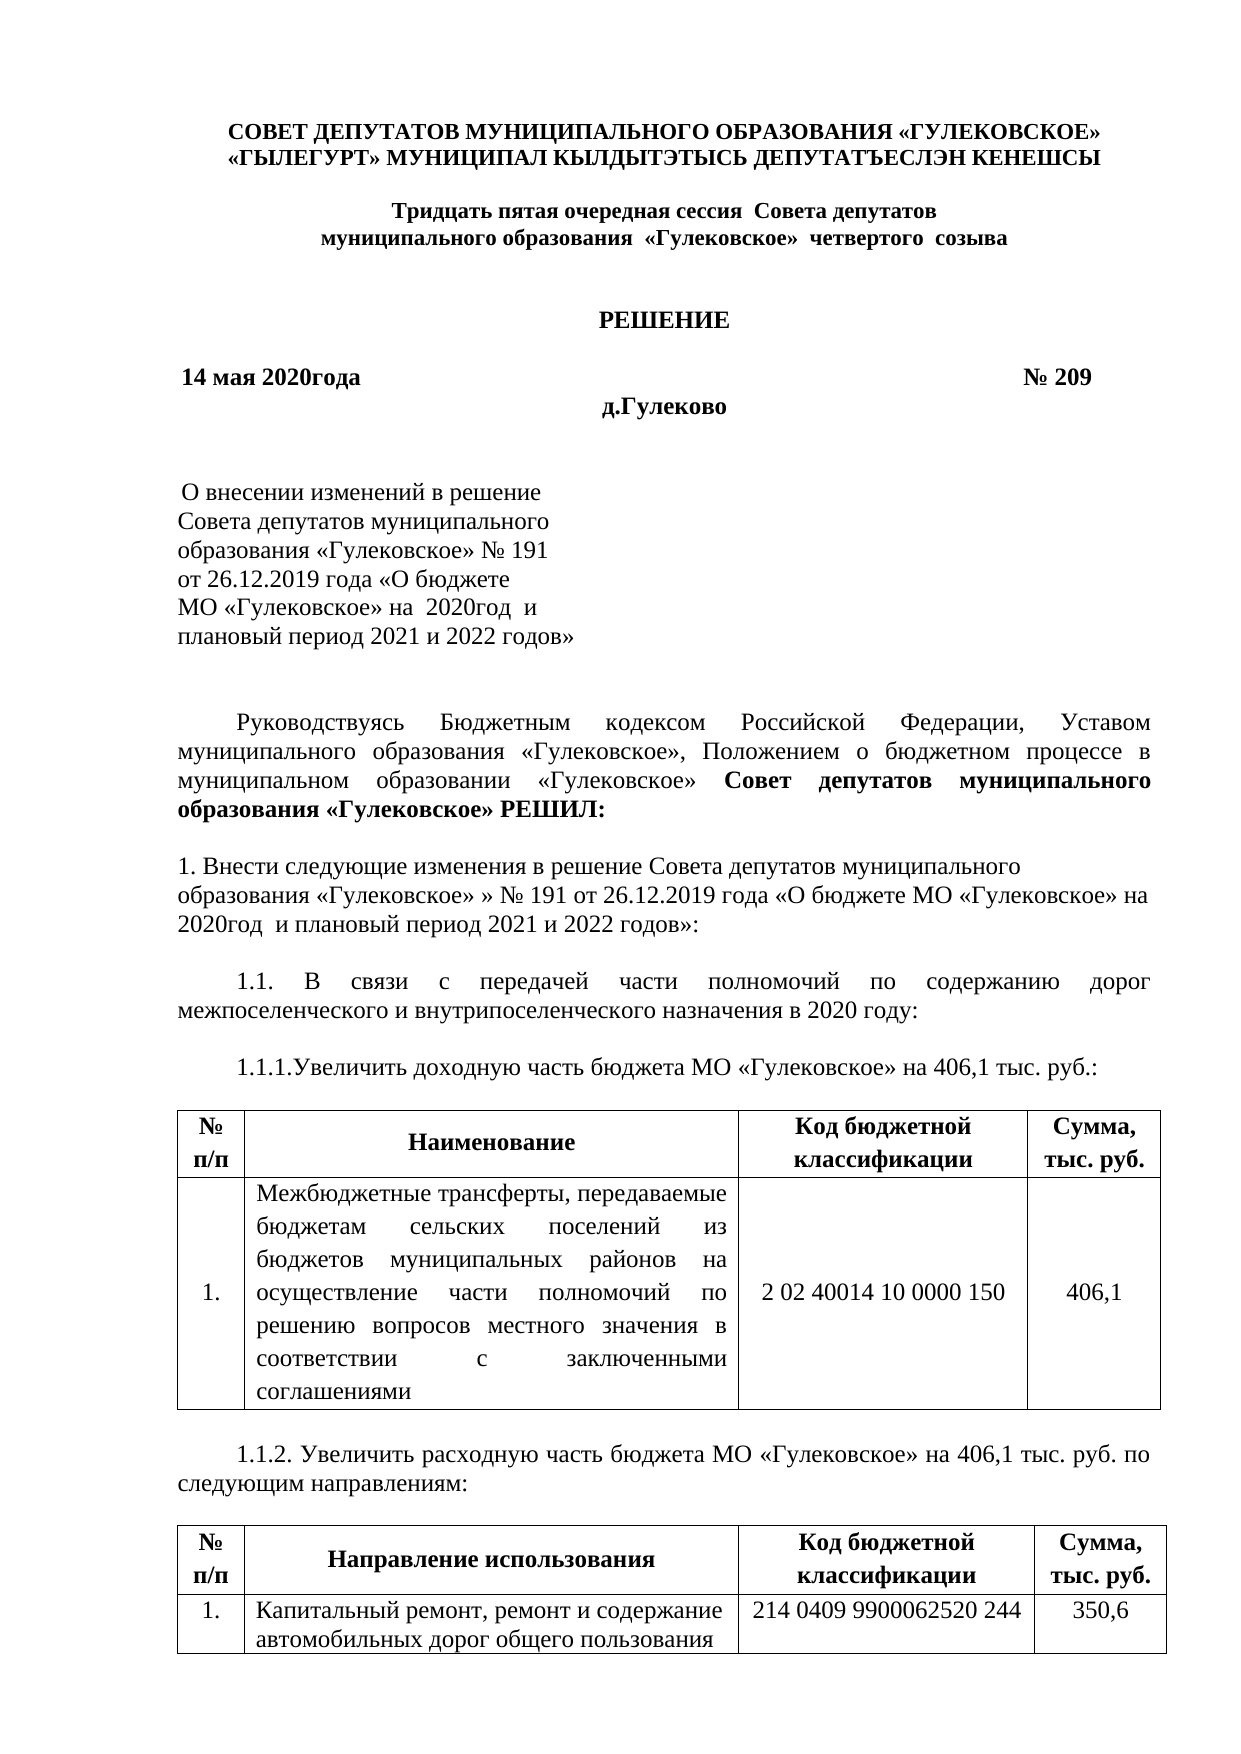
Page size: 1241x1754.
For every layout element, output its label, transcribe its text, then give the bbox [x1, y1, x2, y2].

table_header Направление использования [245, 1526, 738, 1594]
text муниципального образования «Гулековское» четвертого созыва [177, 223, 1152, 250]
table_header Сумма, тыс. руб. [1035, 1526, 1166, 1594]
table_header Код бюджетной классификации [739, 1526, 1034, 1594]
text СОВЕТ ДЕПУТАТОВ МУНИЦИПАЛЬНОГО ОБРАЗОВАНИЯ «ГУЛЕКОВСКОЕ» [177, 118, 1152, 144]
text от 26.12.2019 года «О бюджете [177, 564, 1152, 592]
table_header Наименование [245, 1111, 738, 1177]
table_header Сумма, тыс. руб. [1028, 1111, 1160, 1177]
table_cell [245, 1595, 738, 1653]
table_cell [739, 1595, 1034, 1653]
text плановый период 2021 и 2022 годов» [177, 621, 1152, 650]
text 1.1.1.Увеличить доходную часть бюджета МО «Гулековское» на 406,1 тыс. руб.: [177, 1052, 1152, 1081]
text Руководствуясь Бюджетным кодексом Российской Федерации, Уставом муниципального образования «Гулековское», Положением о бюджетном процессе в муниципальном образовании «Гулековское» Совет депутатов муниципального образования «Гулековское» РЕШИЛ: [177, 707, 1152, 822]
text «ГЫЛЕГУРТ» МУНИЦИПАЛ КЫЛДЫТЭТЫСЬ ДЕПУТАТЪЕСЛЭН КЕНЕШСЫ [177, 144, 1152, 171]
text РЕШЕНИЕ [177, 305, 1152, 334]
table_cell 406,1 [1028, 1178, 1160, 1409]
text 14 мая 2020года № 209 [181, 362, 1093, 391]
text О внесении изменений в решение [181, 477, 1093, 506]
text 1.1. В связи с передачей части полномочий по содержанию дорог межпоселенческого и внутрипоселенческого назначения в 2020 году: [177, 966, 1152, 1024]
table_cell 1. [178, 1595, 244, 1653]
table_header № п/п [178, 1111, 244, 1177]
text 1. Внести следующие изменения в решение Совета депутатов муниципального образования «Гулековское» » № 191 от 26.12.2019 года «О бюджете МО «Гулековское» на 2020год и плановый период 2021 и 2022 годов»: [177, 851, 1152, 937]
text д.Гулеково [177, 391, 1152, 420]
table_cell 1. [178, 1178, 244, 1409]
text образования «Гулековское» № 191 [177, 535, 1152, 564]
table_cell 2 02 40014 10 0000 150 [739, 1178, 1027, 1409]
text МО «Гулековское» на 2020год и [177, 592, 1152, 621]
table_cell Межбюджетные трансферты, передаваемые бюджетам сельских поселений из бюджетов муниципальных районов на осуществление части полномочий по решению вопросов местного значения в соответствии с заключенными соглашениями [245, 1178, 738, 1409]
table_header № п/п [178, 1526, 244, 1594]
table_cell 350,6 [1035, 1595, 1166, 1653]
text 1.1.2. Увеличить расходную часть бюджета МО «Гулековское» на 406,1 тыс. руб. по следующим направлениям: [177, 1439, 1152, 1497]
text Совета депутатов муниципального [177, 506, 1152, 535]
table_header Код бюджетной классификации [739, 1111, 1027, 1177]
text Тридцать пятая очередная сессия Совета депутатов [177, 197, 1152, 223]
